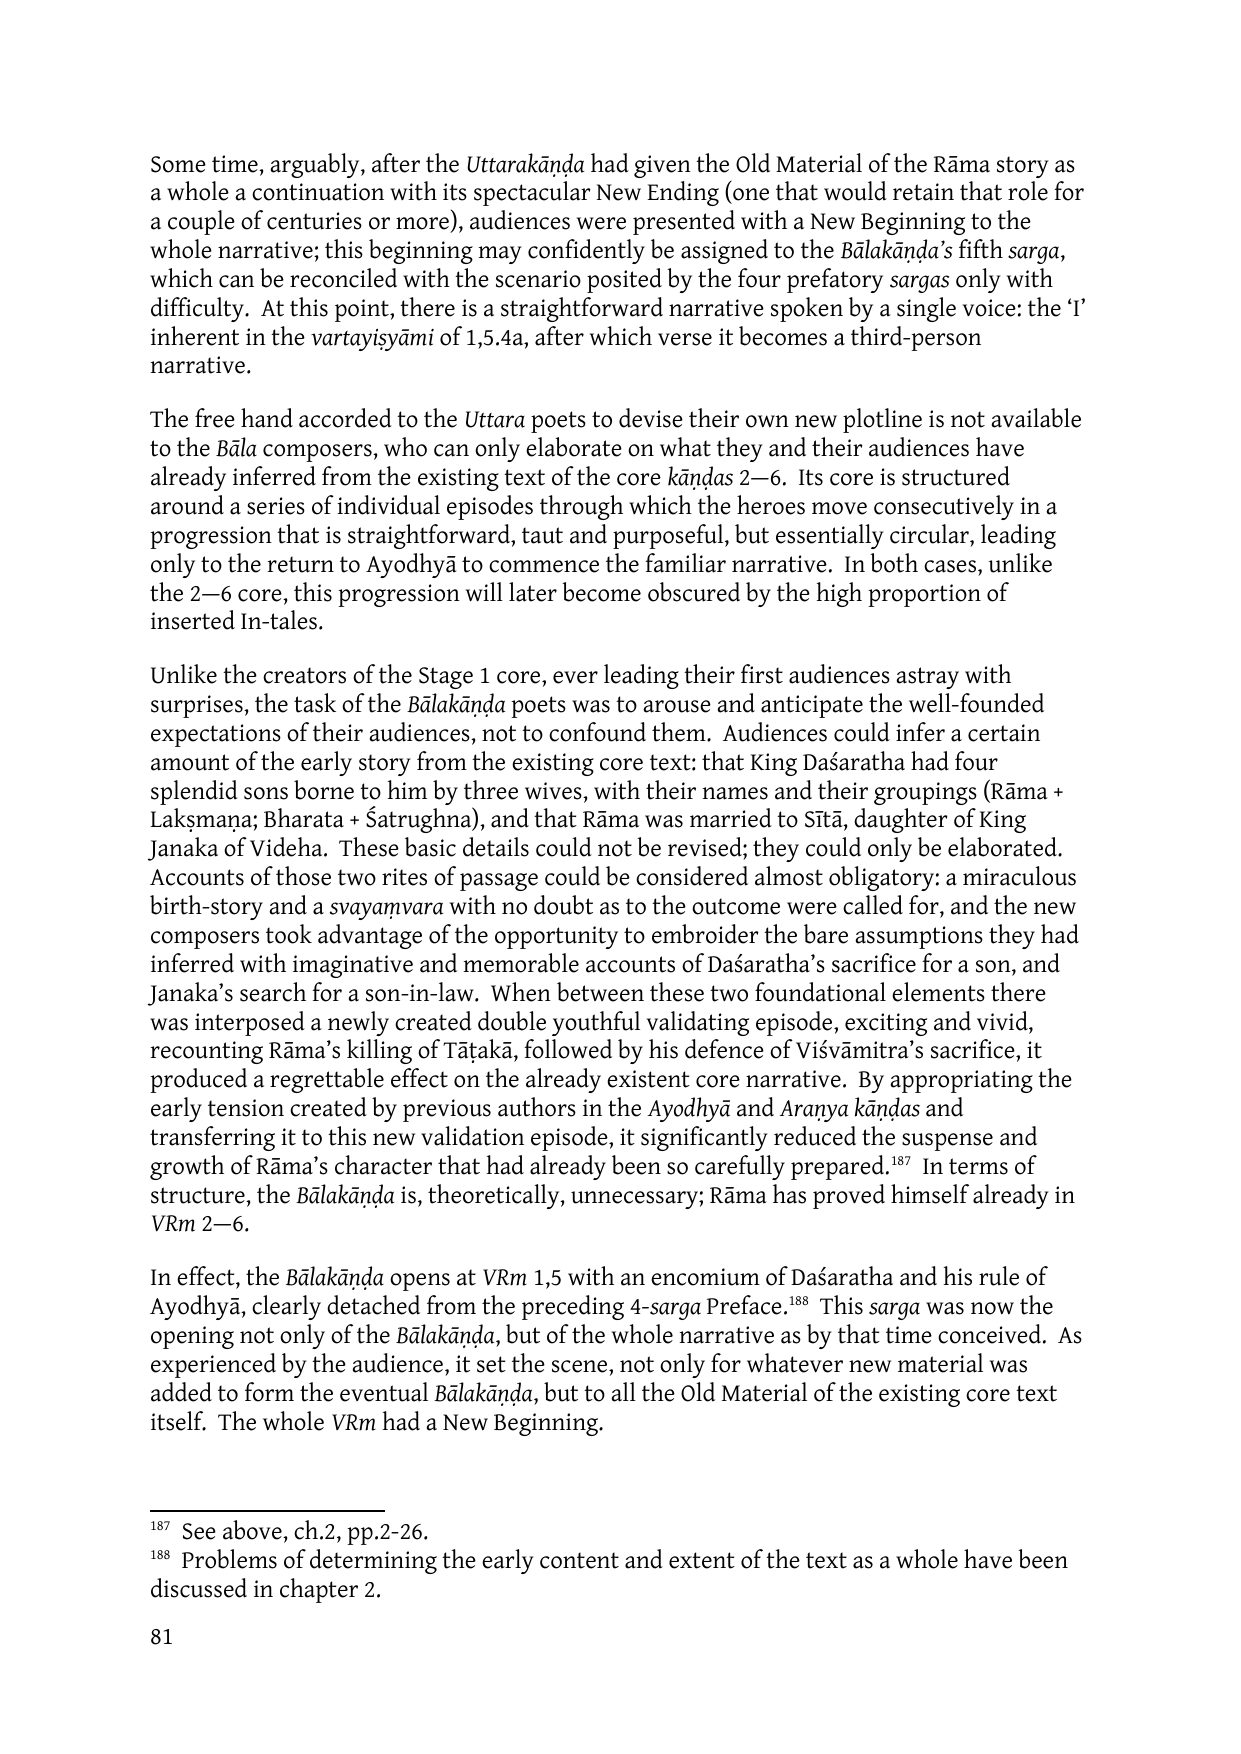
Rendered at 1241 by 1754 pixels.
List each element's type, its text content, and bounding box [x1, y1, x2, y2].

text In effect, the Bālakāṇḍa opens at VRm 1,5 with an encomium of Daśaratha and his rule of Ayodhyā, clearly detached from the preceding 4-sarga Preface. This sarga was now the opening not only of the Bālakāṇḍa, but of the whole narrative as by that time conceived. As experienced by the audience, it set the scene, not only for whatever new material was added to form the eventual Bālakāṇḍa, but to all the Old Material of the existing core text itself. The whole VRm had a New Beginning. [150, 1264, 1088, 1437]
text Some time, arguably, after the Uttarakāṇḍa had given the Old Material of the Rāma story as a whole a continuation with its spectacular New Ending (one that would retain that role for a couple of centuries or more), audiences were presented with a New Beginning to the whole narrative; this beginning may confidently be assigned to the Bālakāṇḍa’s fifth sarga, which can be reconciled with the scenario posited by the four prefatory sargas only with difficulty. At this point, there is a straightforward narrative spoken by a single voice: the ‘I’ inherent in the vartayiṣyāmi of 1,5.4a, after which verse it becomes a third-person narrative. [150, 150, 1088, 381]
text The free hand accorded to the Uttara poets to devise their own new plotline is not available to the Bāla composers, who can only elaborate on what they and their audiences have already inferred from the existing text of the core kāṇḍas 2—6. Its core is structured around a series of individual episodes through which the heroes move consecutively in a progression that is straightforward, taut and purposeful, but essentially circular, leading only to the return to Ayodhyā to commence the familiar narrative. In both cases, unlike the 2—6 core, this progression will later become obscured by the high proportion of inserted In-tales. [150, 406, 1088, 637]
text Unlike the creators of the Stage 1 core, ever leading their first audiences astray with surprises, the task of the Bālakāṇḍa poets was to arouse and anticipate the well-founded expectations of their audiences, not to confound them. Audiences could infer a certain amount of the early story from the existing core text: that King Daśaratha had four splendid sons borne to him by three wives, with their names and their groupings (Rāma + Lakṣmaṇa; Bharata + Śatrughna), and that Rāma was married to Sītā, daughter of King Janaka of Videha. These basic details could not be revised; they could only be elaborated. Accounts of those two rites of passage could be considered almost obligatory: a miraculous birth-story and a svayaṃvara with no doubt as to the outcome were called for, and the new composers took advantage of the opportunity to embroider the bare assumptions they had inferred with imaginative and memorable accounts of Daśaratha’s sacrifice for a son, and Janaka’s search for a son-in-law. When between these two foundational elements there was interposed a newly created double youthful validating episode, exciting and vivid, recounting Rāma’s killing of Tāṭakā, followed by his defence of Viśvāmitra’s sacrifice, it produced a regrettable effect on the already existent core narrative. By appropriating the early tension created by previous authors in the Ayodhyā and Araṇya kāṇḍas and transferring it to this new validation episode, it significantly reduced the suspense and growth of Rāma’s character that had already been so carefully prepared. In terms of structure, the Bālakāṇḍa is, theoretically, unnecessary; Rāma has proved himself already in VRm 2—6. [150, 662, 1088, 1239]
